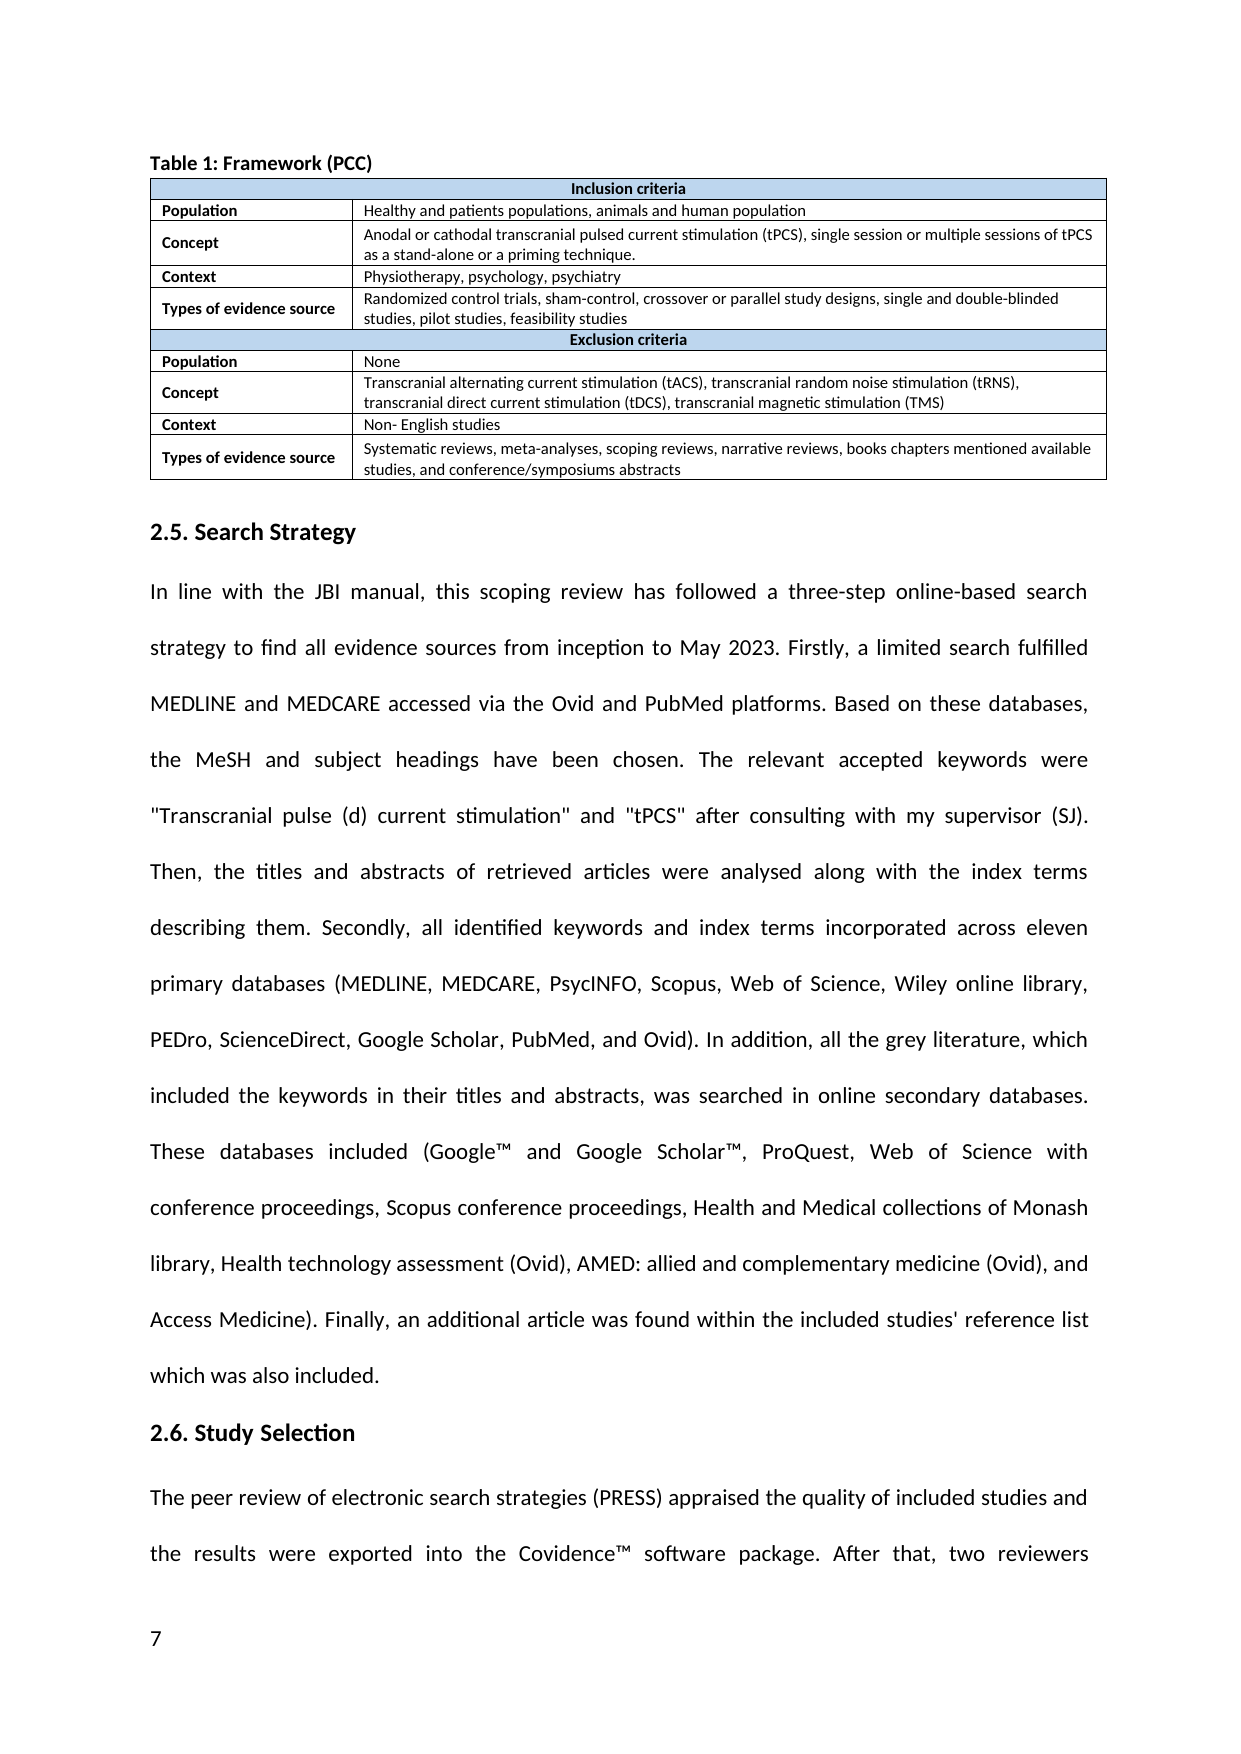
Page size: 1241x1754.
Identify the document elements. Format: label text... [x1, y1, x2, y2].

table_cell Context [151, 414, 352, 434]
text 2.5. Search Strategy [150, 516, 1090, 546]
table_header Inclusion criteria [151, 179, 1106, 199]
text In line with the JBI manual, this scoping review has followed a three-step online-based search strategy to find all evidence sources from inception to May 2023. Firstly, a limited search fulfilled MEDLINE and MEDCARE accessed via the Ovid and PubMed platforms. Based on these databases, the MeSH and subject headings have been chosen. The relevant accepted keywords were "Transcranial pulse (d) current stimulation" and "tPCS" after consulting with my supervisor (SJ). Then, the titles and abstracts of retrieved articles were analysed along with the index terms describing them. Secondly, all identified keywords and index terms incorporated across eleven primary databases (MEDLINE, MEDCARE, PsycINFO, Scopus, Web of Science, Wiley online library, PEDro, ScienceDirect, Google Scholar, PubMed, and Ovid). In addition, all the grey literature, which included the keywords in their titles and abstracts, was searched in online secondary databases. These databases included (Google™ and Google Scholar™, ProQuest, Web of Science with conference proceedings, Scopus conference proceedings, Health and Medical collections of Monash library, Health technology assessment (Ovid), AMED: allied and complementary medicine (Ovid), and Access Medicine). Finally, an additional article was found within the included studies' reference list which was also included. [150, 577, 1090, 1389]
table_cell Exclusion criteria [151, 330, 1106, 350]
table_cell Anodal or cathodal transcranial pulsed current stimulation (tPCS), single session or multiple sessions of tPCS as a stand-alone or a priming technique. [353, 221, 1106, 265]
table_cell Transcranial alternating current stimulation (tACS), transcranial random noise stimulation (tRNS), transcranial direct current stimulation (tDCS), transcranial magnetic stimulation (TMS) [353, 372, 1106, 413]
table_cell Types of evidence source [151, 288, 352, 328]
table_cell Types of evidence source [151, 435, 352, 479]
table_cell Population [151, 351, 352, 371]
table_cell Randomized control trials, sham-control, crossover or parallel study designs, single and double-blinded studies, pilot studies, feasibility studies [353, 288, 1106, 328]
table_cell Population [151, 200, 352, 220]
table_cell Systematic reviews, meta-analyses, scoping reviews, narrative reviews, books chapters mentioned available studies, and conference/symposiums abstracts [353, 435, 1106, 479]
table_cell Context [151, 266, 352, 287]
table_cell Concept [151, 221, 352, 265]
table_cell Physiotherapy, psychology, psychiatry [353, 266, 1106, 287]
list Table 1: Framework (PCC) [150, 150, 1090, 175]
table_cell Concept [151, 372, 352, 413]
table_cell Healthy and patients populations, animals and human population [353, 200, 1106, 220]
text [150, 1483, 1090, 1568]
table_cell None [353, 351, 1106, 371]
table_cell Non- English studies [353, 414, 1106, 434]
text 2.6. Study Selection [150, 1417, 1090, 1448]
